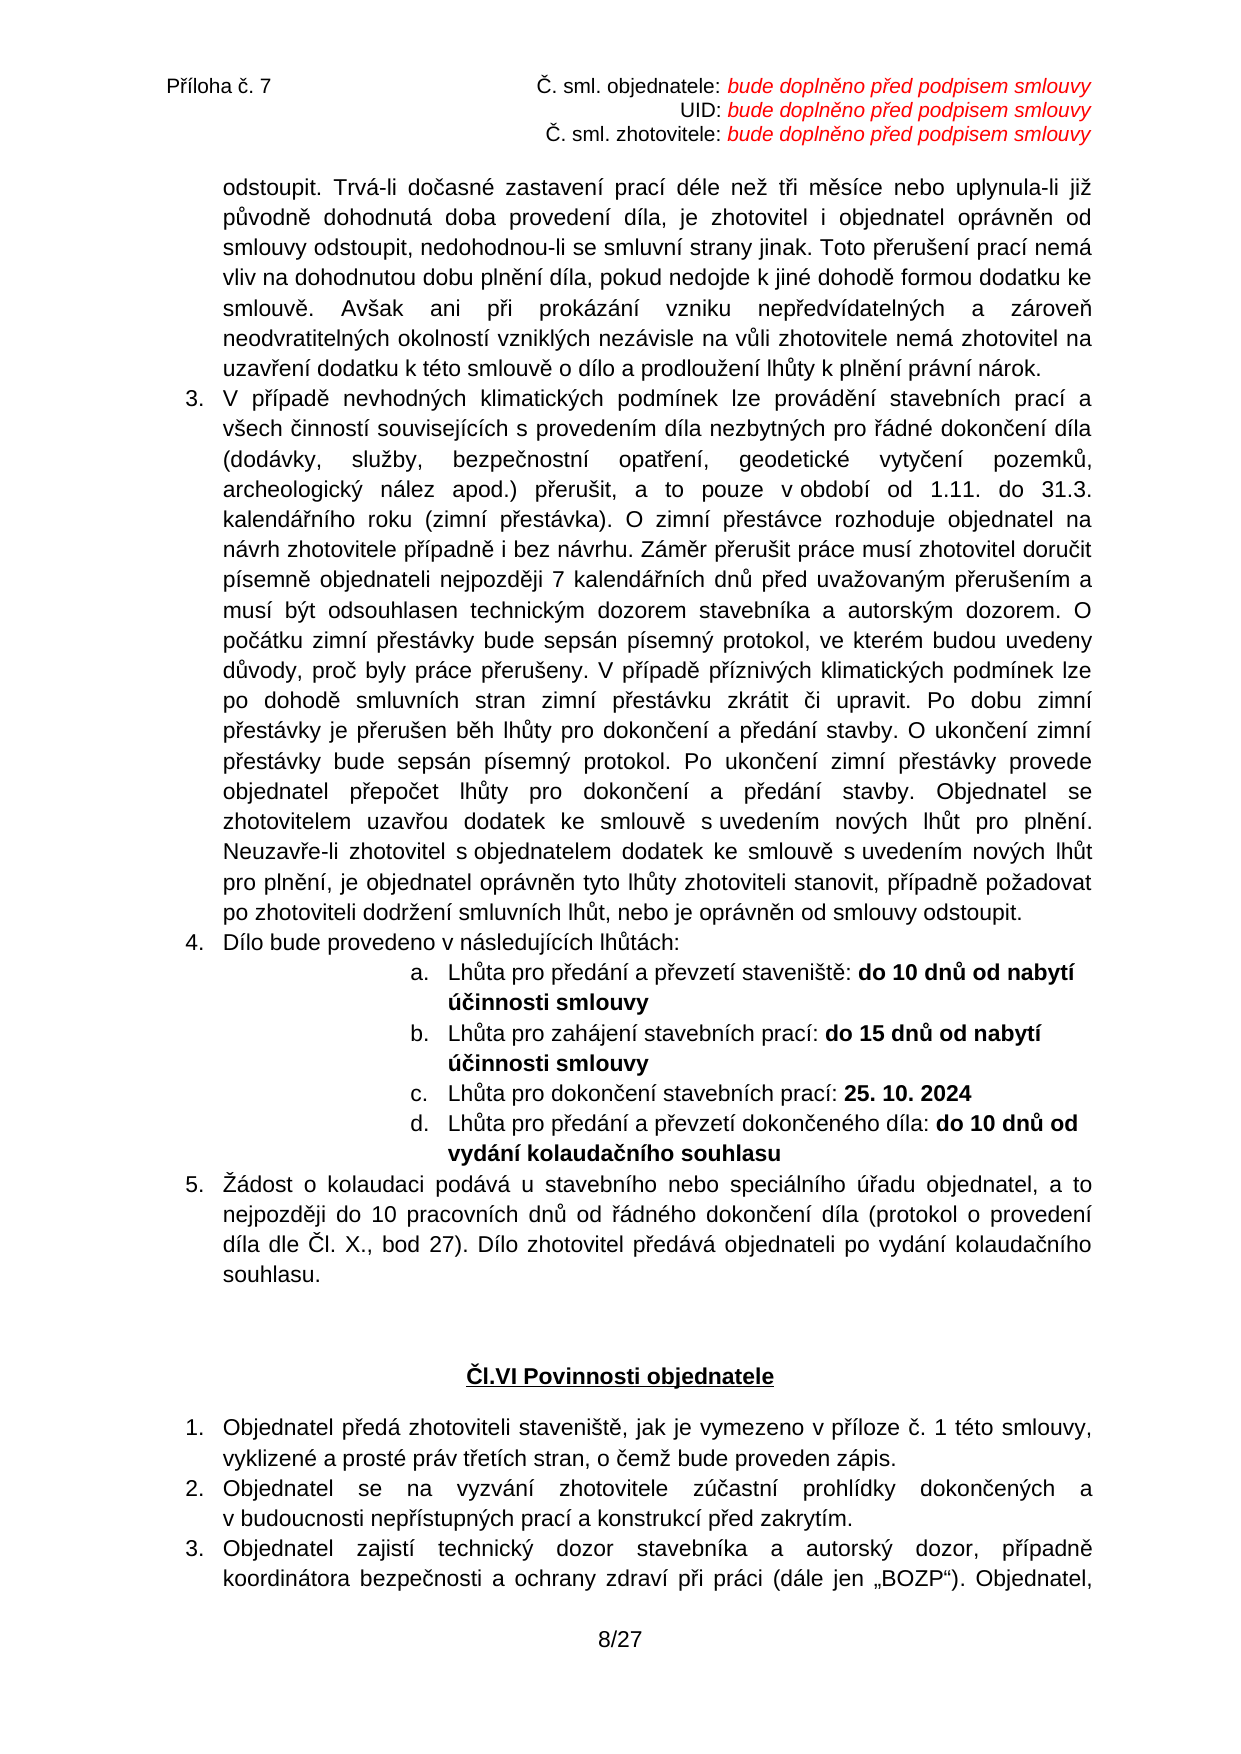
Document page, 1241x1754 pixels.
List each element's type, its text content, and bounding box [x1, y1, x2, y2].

list Žádost o kolaudaci podává u stavebního nebo speciálního úřadu objednatel, a to nejpozději do 10 pracovních dnů od řádného dokončení díla (protokol o provedení díla dle Čl. X., bod 27). Dílo zhotovitel předává objednateli po vydání kolaudačního souhlasu. [185, 1171, 1093, 1287]
list Lhůta pro zahájení stavebních prací: do 15 dnů od nabytí účinnosti smlouvy [410, 1019, 1093, 1076]
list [185, 1535, 1093, 1592]
list Lhůta pro předání a převzetí staveniště: do 10 dnů od nabytí účinnosti smlouvy [410, 959, 1093, 1016]
list Objednatel se na vyzvání zhotovitele zúčastní prohlídky dokončených a v budoucnosti nepřístupných prací a konstrukcí před zakrytím. [185, 1475, 1093, 1531]
list Lhůta pro předání a převzetí dokončeného díla: do 10 dnů od vydání kolaudačního souhlasu [410, 1110, 1093, 1167]
list Objednatel předá zhotoviteli staveniště, jak je vymezeno v příloze č. 1 této smlouvy, vyklizené a prosté práv třetích stran, o čemž bude proveden zápis. [185, 1414, 1093, 1471]
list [185, 174, 1093, 381]
list Lhůta pro dokončení stavebních prací: 25. 10. 2024 [410, 1080, 1093, 1106]
list V případě nevhodných klimatických podmínek lze provádění stavebních prací a všech činností souvisejících s provedením díla nezbytných pro řádné dokončení díla (dodávky, služby, bezpečnostní opatření, geodetické vytyčení pozemků, archeologický nález apod.) přerušit, a to pouze v období od 1.11. do 31.3. kalendářního roku (zimní přestávka). O zimní přestávce rozhoduje objednatel na návrh zhotovitele případně i bez návrhu. Záměr přerušit práce musí zhotovitel doručit písemně objednateli nejpozději 7 kalendářních dnů před uvažovaným přerušením a musí být odsouhlasen technickým dozorem stavebníka a autorským dozorem. O počátku zimní přestávky bude sepsán písemný protokol, ve kterém budou uvedeny důvody, proč byly práce přerušeny. V případě příznivých klimatických podmínek lze po dohodě smluvních stran zimní přestávku zkrátit či upravit. Po dobu zimní přestávky je přerušen běh lhůty pro dokončení a předání stavby. O ukončení zimní přestávky bude sepsán písemný protokol. Po ukončení zimní přestávky provede objednatel přepočet lhůty pro dokončení a předání stavby. Objednatel se zhotovitelem uzavřou dodatek ke smlouvě s uvedením nových lhůt pro plnění. Neuzavře-li zhotovitel s objednatelem dodatek ke smlouvě s uvedením nových lhůt pro plnění, je objednatel oprávněn tyto lhůty zhotoviteli stanovit, případně požadovat po zhotoviteli dodržení smluvních lhůt, nebo je oprávněn od smlouvy odstoupit. [185, 385, 1093, 925]
list Dílo bude provedeno v následujících lhůtách: [185, 929, 1093, 955]
text Čl.VI Povinnosti objednatele [148, 1363, 1093, 1389]
